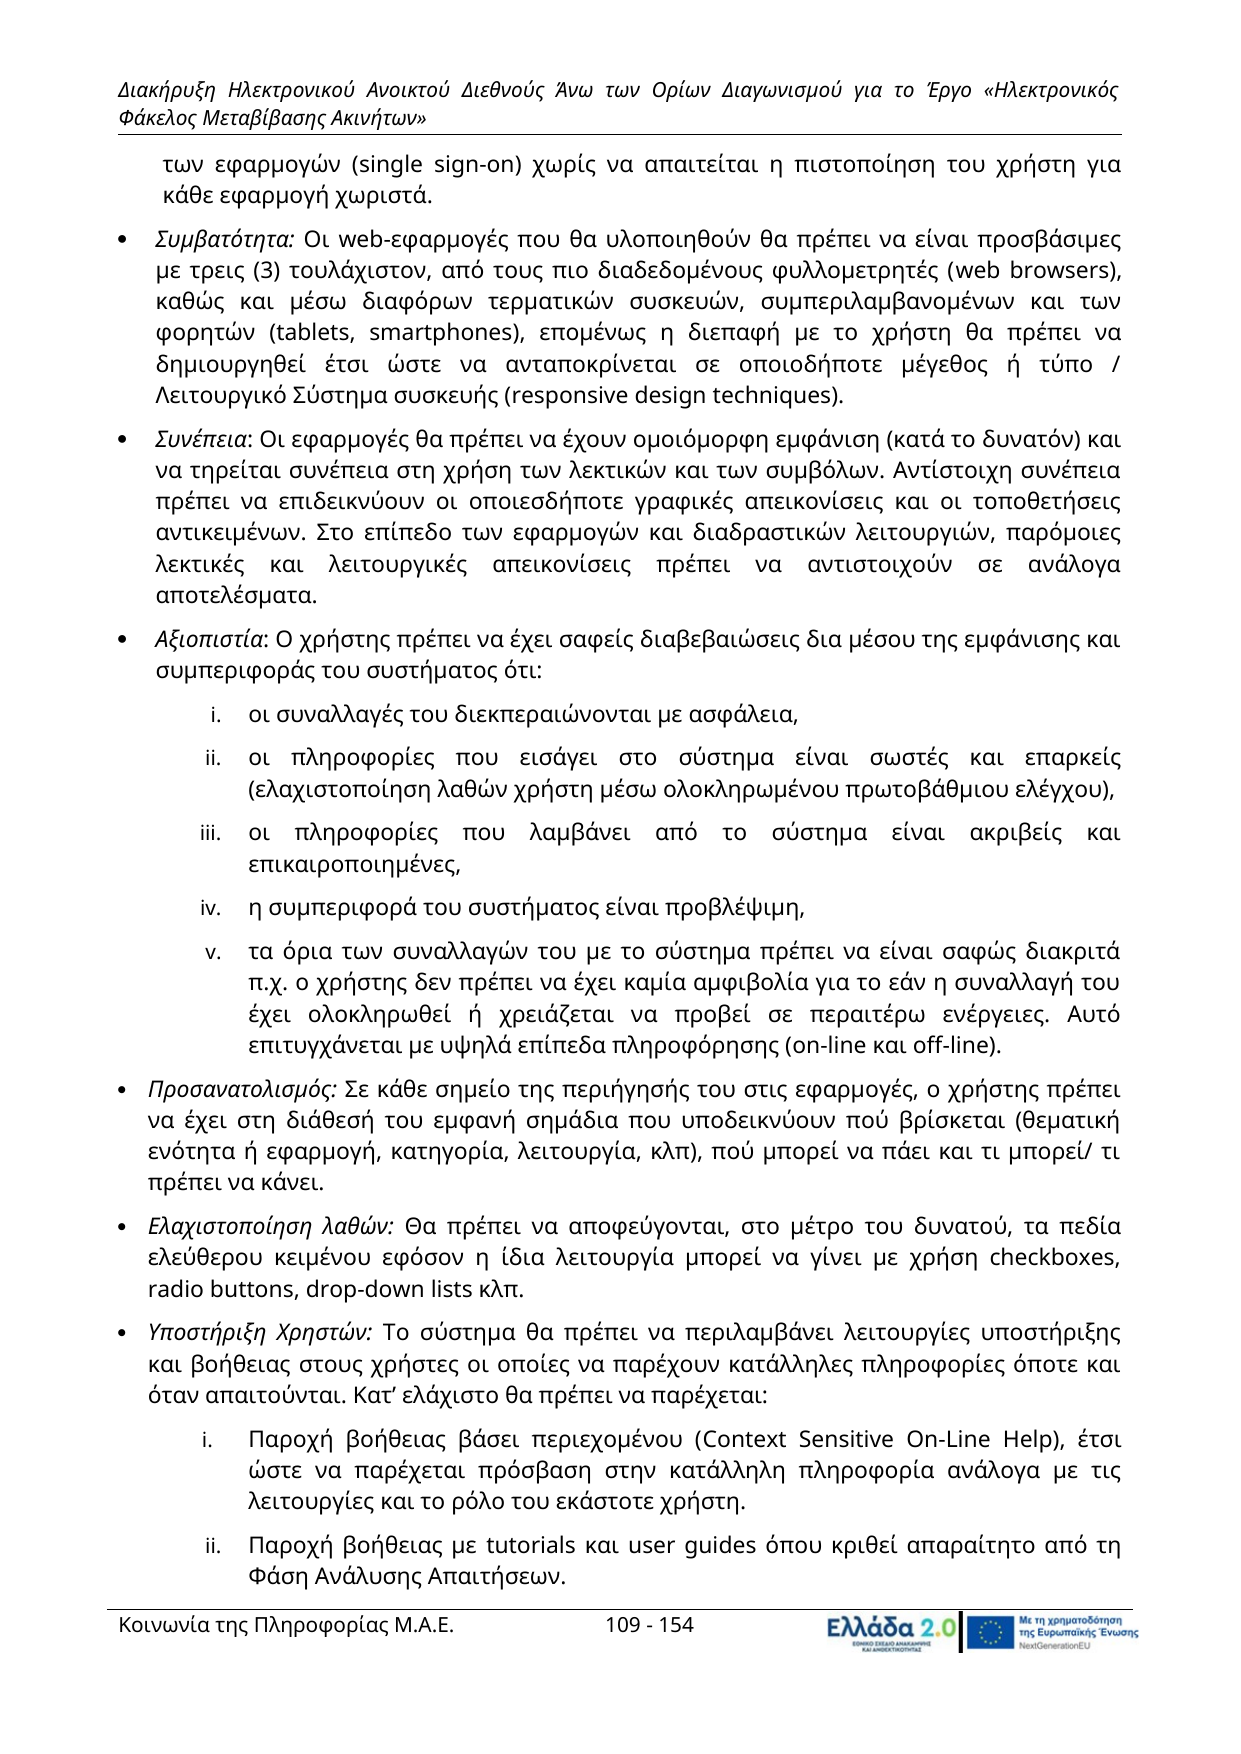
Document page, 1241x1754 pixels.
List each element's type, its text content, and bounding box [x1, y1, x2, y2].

list Συμβατότητα: Οι web-εφαρμογές που θα υλοποιηθούν θα πρέπει να είναι προσβάσιμες με τρεις (3) τουλάχιστον, από τους πιο διαδεδομένους φυλλομετρητές (web browsers), καθώς και μέσω διαφόρων τερματικών συσκευών, συμπεριλαμβανομένων και των φορητών (tablets, smartphones), επομένως η διεπαφή με το χρήστη θα πρέπει να δημιουργηθεί έτσι ώστε να ανταποκρίνεται σε οποιοδήποτε μέγεθος ή τύπο / Λειτουργικό Σύστημα συσκευής (responsive design techniques). [118, 222, 1122, 410]
list Υποστήριξη Χρηστών: Το σύστημα θα πρέπει να περιλαμβάνει λειτουργίες υποστήριξης και βοήθειας στους χρήστες οι οποίες να παρέχουν κατάλληλες πληροφορίες όποτε και όταν απαιτούνται. Κατ’ ελάχιστο θα πρέπει να παρέχεται: [118, 1316, 1122, 1410]
list Παροχή βοήθειας με tutorials και user guides όπου κριθεί απαραίτητο από τη Φάση Ανάλυσης Απαιτήσεων. [221, 1529, 1122, 1591]
list Παροχή βοήθειας βάσει περιεχομένου (Context Sensitive On-Line Help), έτσι ώστε να παρέχεται πρόσβαση στην κατάλληλη πληροφορία ανάλογα με τις λειτουργίες και το ρόλο του εκάστοτε χρήστη. [213, 1422, 1122, 1516]
list η συμπεριφορά του συστήματος είναι προβλέψιμη, [221, 891, 1122, 922]
list Ελαχιστοποίηση λαθών: Θα πρέπει να αποφεύγονται, στο μέτρο του δυνατού, τα πεδία ελεύθερου κειμένου εφόσον η ίδια λειτουργία μπορεί να γίνει με χρήση checkboxes, radio buttons, drop-down lists κλπ. [118, 1210, 1122, 1304]
list Συνέπεια: Οι εφαρμογές θα πρέπει να έχουν ομοιόμορφη εμφάνιση (κατά το δυνατόν) και να τηρείται συνέπεια στη χρήση των λεκτικών και των συμβόλων. Αντίστοιχη συνέπεια πρέπει να επιδεικνύουν οι οποιεσδήποτε γραφικές απεικονίσεις και οι τοποθετήσεις αντικειμένων. Στο επίπεδο των εφαρμογών και διαδραστικών λειτουργιών, παρόμοιες λεκτικές και λειτουργικές απεικονίσεις πρέπει να αντιστοιχούν σε ανάλογα αποτελέσματα. [118, 422, 1122, 610]
list οι συναλλαγές του διεκπεραιώνονται με ασφάλεια, [221, 697, 1122, 729]
list τα όρια των συναλλαγών του με το σύστημα πρέπει να είναι σαφώς διακριτά π.χ. ο χρήστης δεν πρέπει να έχει καμία αμφιβολία για το εάν η συναλλαγή του έχει ολοκληρωθεί ή χρειάζεται να προβεί σε περαιτέρω ενέργειες. Αυτό επιτυγχάνεται με υψηλά επίπεδα πληροφόρησης (on-line και off-line). [221, 935, 1122, 1060]
list οι πληροφορίες που λαμβάνει από το σύστημα είναι ακριβείς και επικαιροποιημένες, [221, 816, 1122, 879]
list οι πληροφορίες που εισάγει στο σύστημα είναι σωστές και επαρκείς (ελαχιστοποίηση λαθών χρήστη μέσω ολοκληρωμένου πρωτοβάθμιου ελέγχου), [221, 741, 1122, 804]
list Αξιοπιστία: Ο χρήστης πρέπει να έχει σαφείς διαβεβαιώσεις δια μέσου της εμφάνισης και συμπεριφοράς του συστήματος ότι: [118, 622, 1122, 685]
list Προσανατολισμός: Σε κάθε σημείο της περιήγησής του στις εφαρμογές, ο χρήστης πρέπει να έχει στη διάθεσή του εμφανή σημάδια που υποδεικνύουν πού βρίσκεται (θεματική ενότητα ή εφαρμογή, κατηγορία, λειτουργία, κλπ), πού μπορεί να πάει και τι μπορεί/ τι πρέπει να κάνει. [118, 1072, 1122, 1197]
picture [826, 1611, 1143, 1653]
